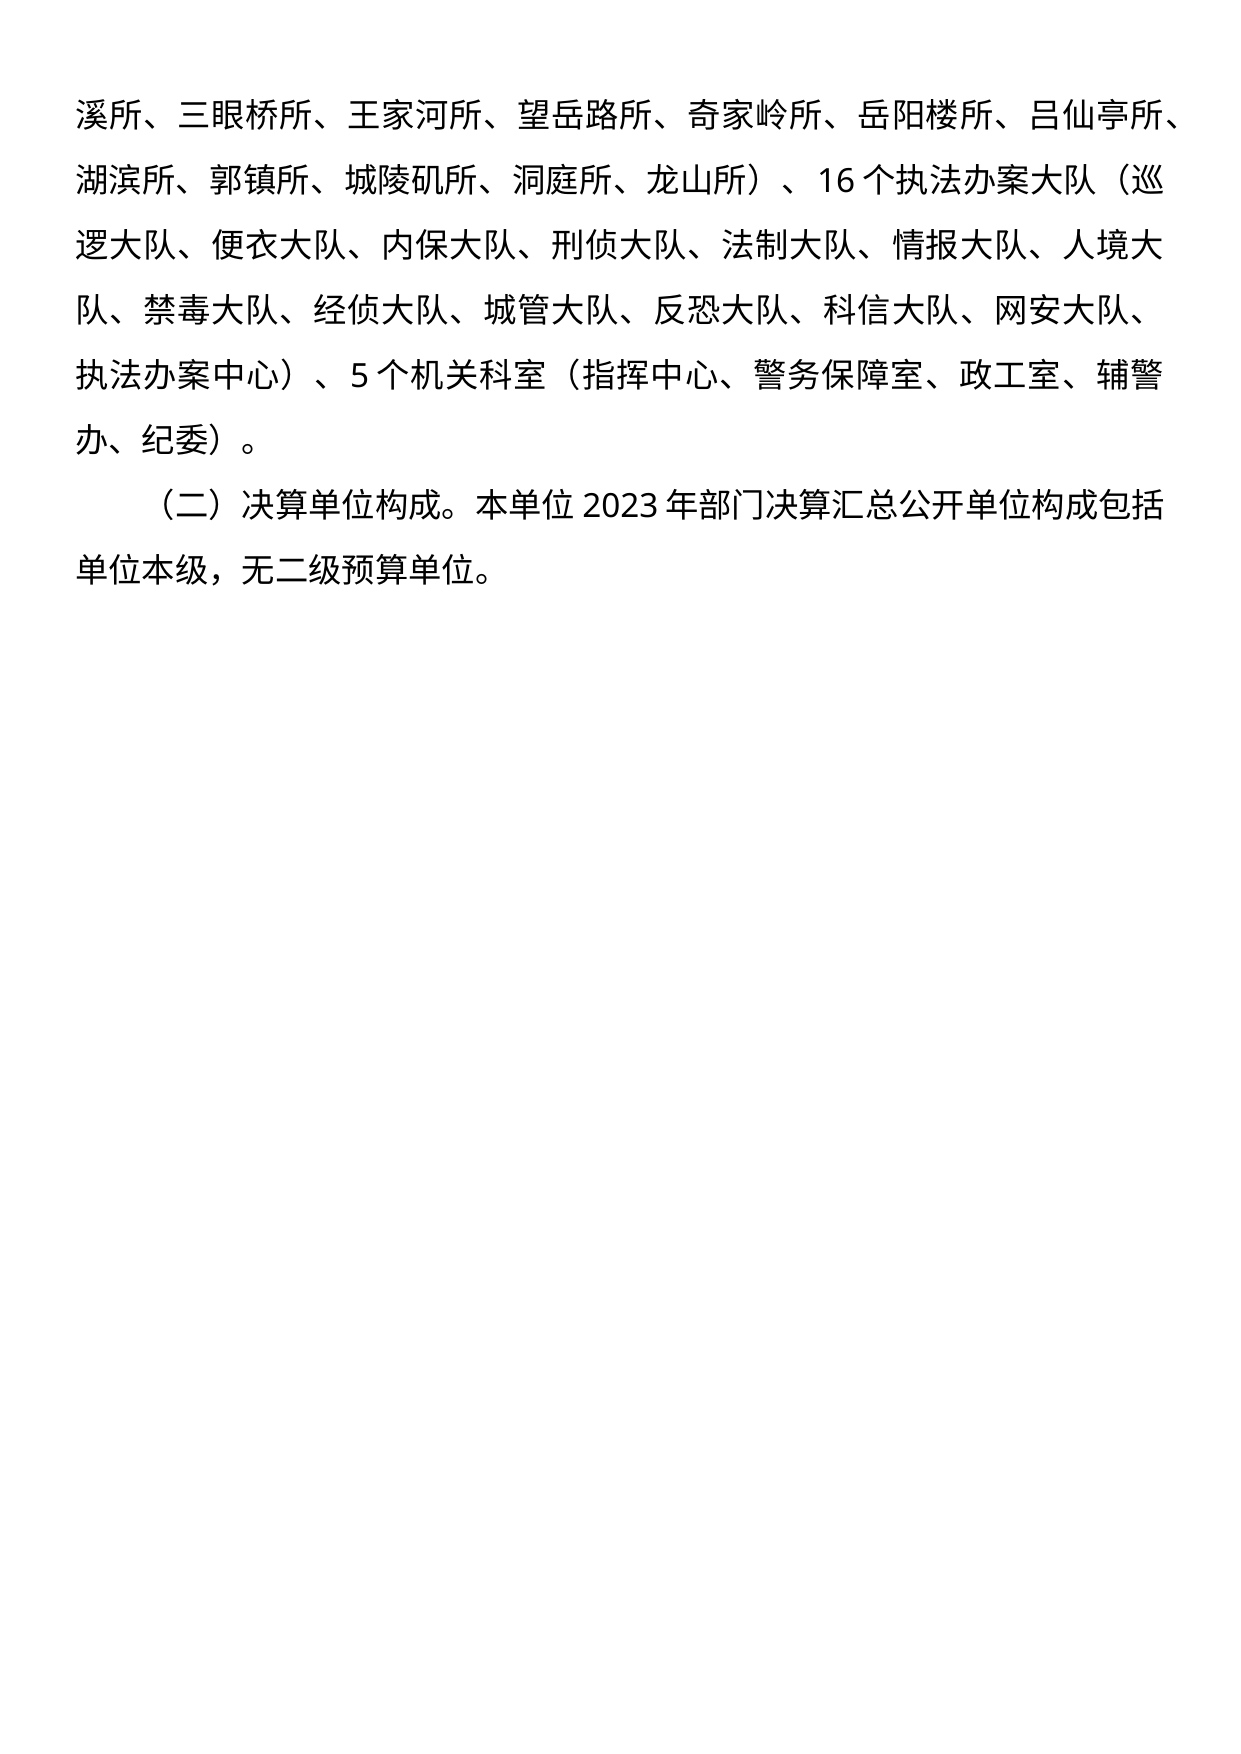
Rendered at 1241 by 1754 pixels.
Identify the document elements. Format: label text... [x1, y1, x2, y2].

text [75, 81, 1165, 471]
text （二）决算单位构成。本单位2023年部门决算汇总公开单位构成包括单位本级，无二级预算单位。 [75, 471, 1165, 601]
